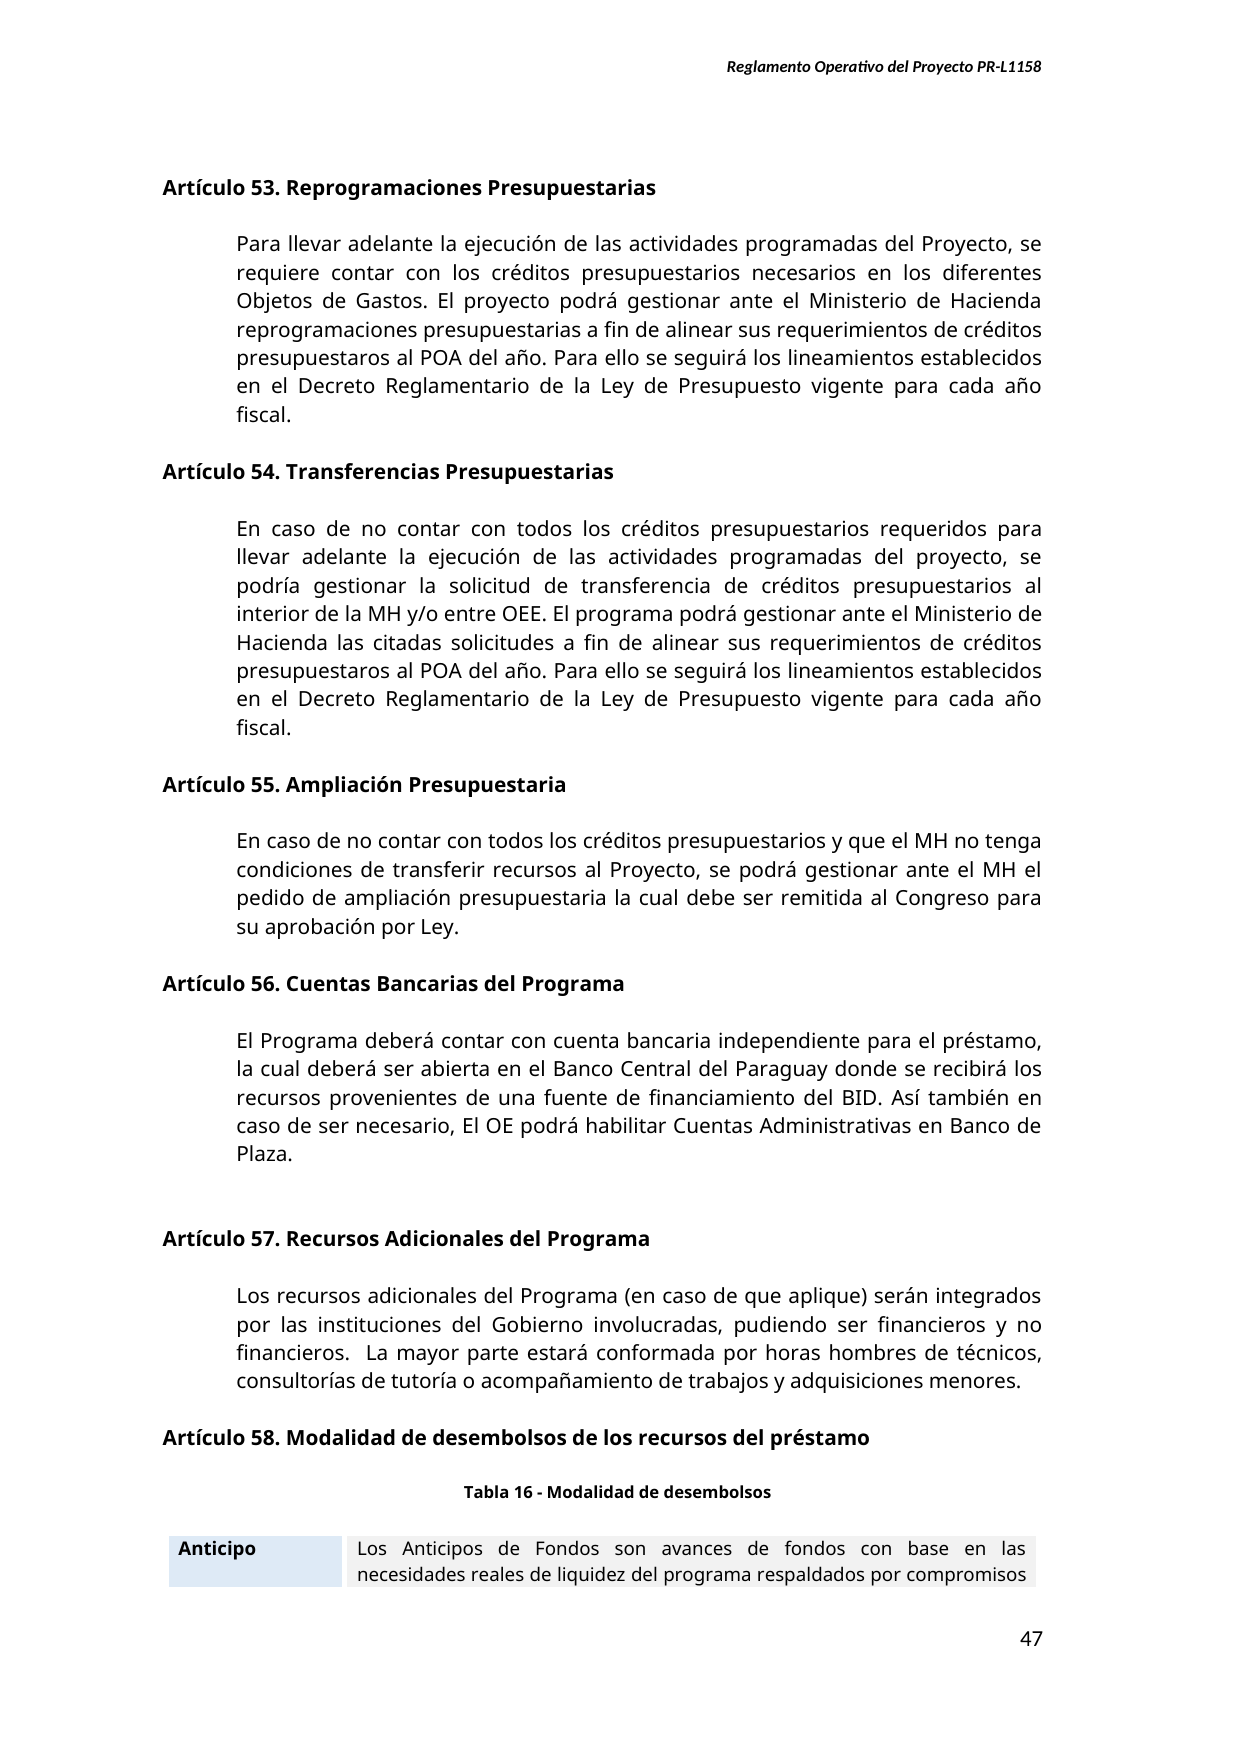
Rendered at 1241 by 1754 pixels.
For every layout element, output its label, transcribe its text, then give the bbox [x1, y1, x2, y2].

text En caso de no contar con todos los créditos presupuestarios requeridos para llevar adelante la ejecución de las actividades programadas del proyecto, se podría gestionar la solicitud de transferencia de créditos presupuestarios al interior de la MH y/o entre OEE. El programa podrá gestionar ante el Ministerio de Hacienda las citadas solicitudes a fin de alinear sus requerimientos de créditos presupuestaros al POA del año. Para ello se seguirá los lineamientos establecidos en el Decreto Reglamentario de la Ley de Presupuesto vigente para cada año fiscal. [236, 514, 1043, 741]
text Tabla 16 - Modalidad de desembolsos [192, 1480, 1043, 1503]
text Artículo 55. Ampliación Presupuestaria [162, 770, 1043, 798]
text Artículo 57. Recursos Adicionales del Programa [162, 1224, 1043, 1253]
text Artículo 53. Reprogramaciones Presupuestarias [162, 173, 1043, 201]
text Para llevar adelante la ejecución de las actividades programadas del Proyecto, se requiere contar con los créditos presupuestarios necesarios en los diferentes Objetos de Gastos. El proyecto podrá gestionar ante el Ministerio de Hacienda reprogramaciones presupuestarias a fin de alinear sus requerimientos de créditos presupuestaros al POA del año. Para ello se seguirá los lineamientos establecidos en el Decreto Reglamentario de la Ley de Presupuesto vigente para cada año fiscal. [236, 229, 1043, 428]
text Artículo 54. Transferencias Presupuestarias [162, 457, 1043, 485]
text En caso de no contar con todos los créditos presupuestarios y que el MH no tenga condiciones de transferir recursos al Proyecto, se podrá gestionar ante el MH el pedido de ampliación presupuestaria la cual debe ser remitida al Congreso para su aprobación por Ley. [236, 827, 1043, 940]
text Artículo 58. Modalidad de desembolsos de los recursos del préstamo [162, 1423, 1043, 1452]
text Artículo 56. Cuentas Bancarias del Programa [162, 969, 1043, 997]
text El Programa deberá contar con cuenta bancaria independiente para el préstamo, la cual deberá ser abierta en el Banco Central del Paraguay donde se recibirá los recursos provenientes de una fuente de financiamiento del BID. Así también en caso de ser necesario, El OE podrá habilitar Cuentas Administrativas en Banco de Plaza. [236, 1026, 1043, 1168]
table_header Anticipo [169, 1536, 342, 1587]
text Los recursos adicionales del Programa (en caso de que aplique) serán integrados por las instituciones del Gobierno involucradas, pudiendo ser financieros y no financieros. La mayor parte estará conformada por horas hombres de técnicos, consultorías de tutoría o acompañamiento de trabajos y adquisiciones menores. [236, 1281, 1043, 1395]
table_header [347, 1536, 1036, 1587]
